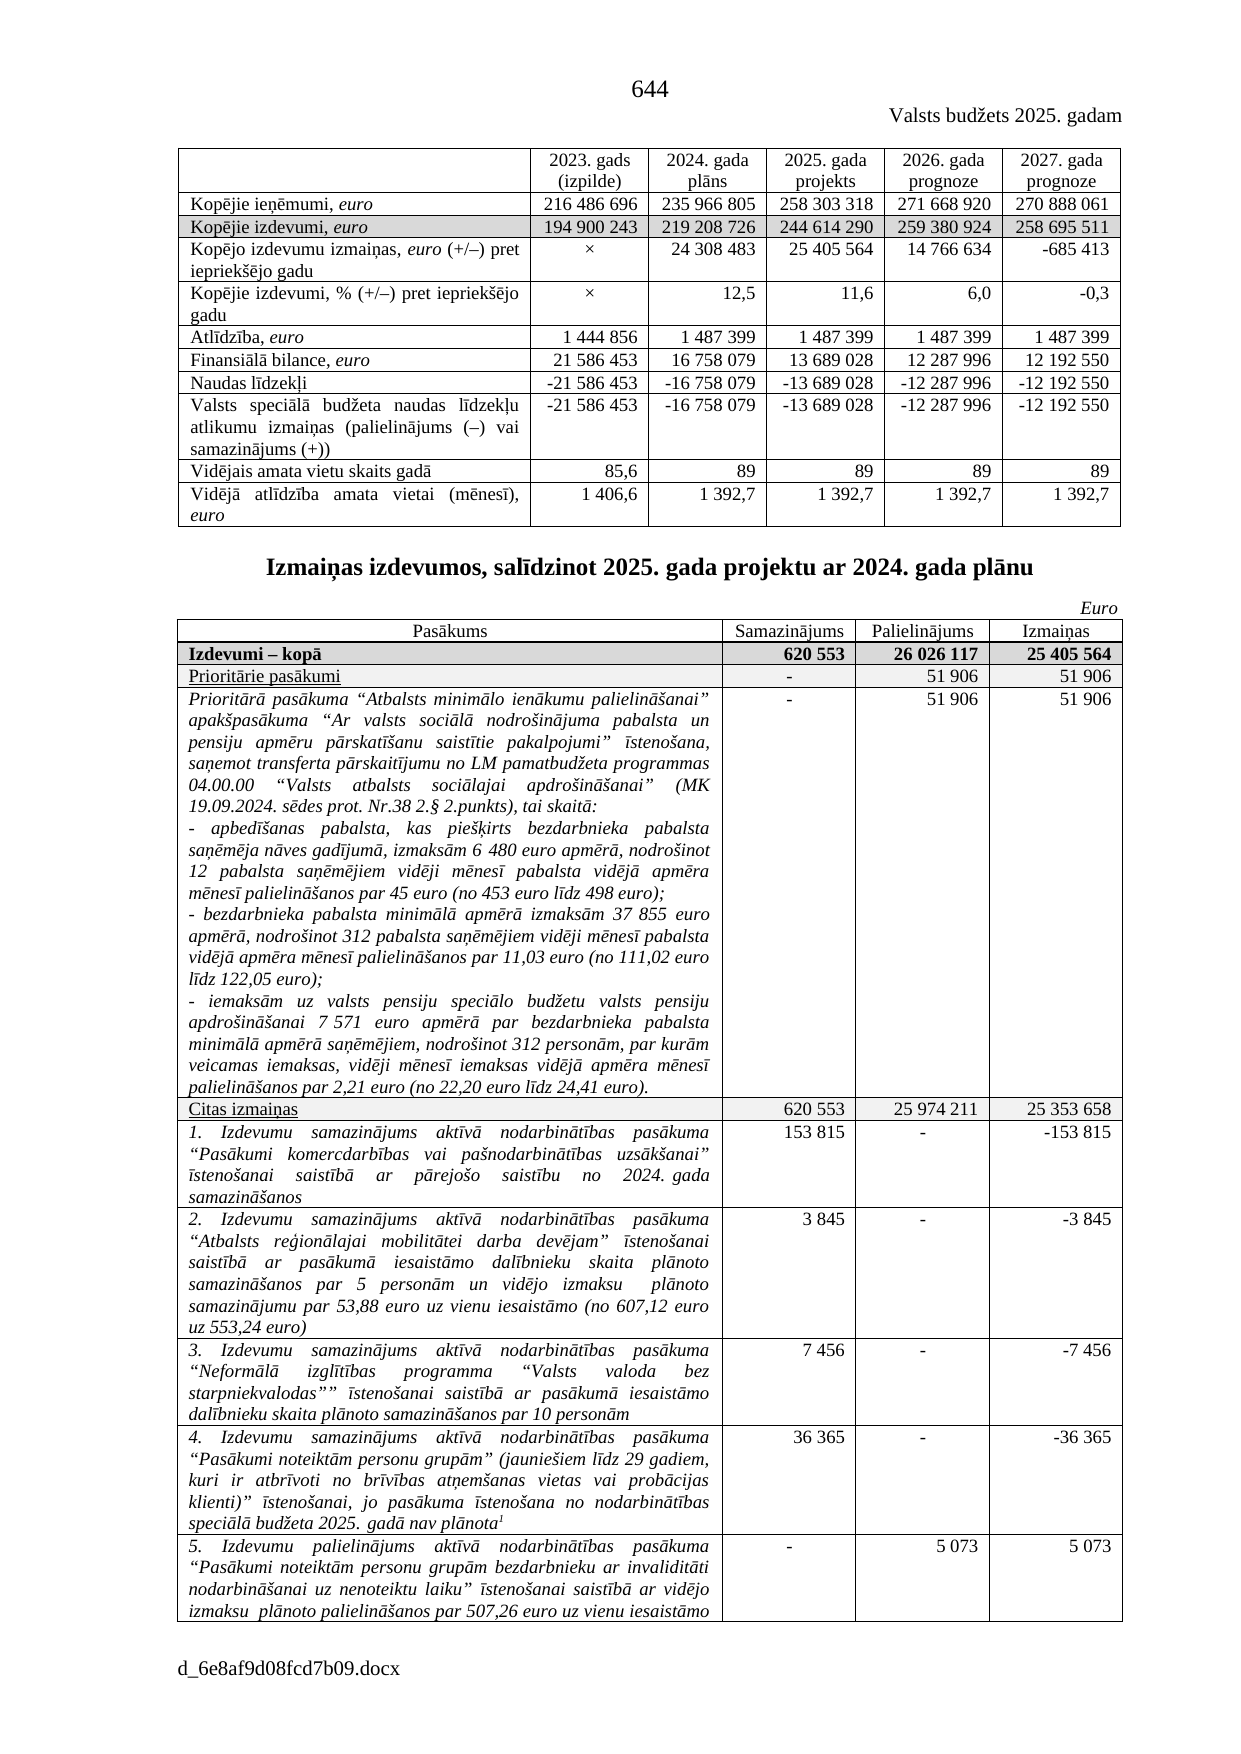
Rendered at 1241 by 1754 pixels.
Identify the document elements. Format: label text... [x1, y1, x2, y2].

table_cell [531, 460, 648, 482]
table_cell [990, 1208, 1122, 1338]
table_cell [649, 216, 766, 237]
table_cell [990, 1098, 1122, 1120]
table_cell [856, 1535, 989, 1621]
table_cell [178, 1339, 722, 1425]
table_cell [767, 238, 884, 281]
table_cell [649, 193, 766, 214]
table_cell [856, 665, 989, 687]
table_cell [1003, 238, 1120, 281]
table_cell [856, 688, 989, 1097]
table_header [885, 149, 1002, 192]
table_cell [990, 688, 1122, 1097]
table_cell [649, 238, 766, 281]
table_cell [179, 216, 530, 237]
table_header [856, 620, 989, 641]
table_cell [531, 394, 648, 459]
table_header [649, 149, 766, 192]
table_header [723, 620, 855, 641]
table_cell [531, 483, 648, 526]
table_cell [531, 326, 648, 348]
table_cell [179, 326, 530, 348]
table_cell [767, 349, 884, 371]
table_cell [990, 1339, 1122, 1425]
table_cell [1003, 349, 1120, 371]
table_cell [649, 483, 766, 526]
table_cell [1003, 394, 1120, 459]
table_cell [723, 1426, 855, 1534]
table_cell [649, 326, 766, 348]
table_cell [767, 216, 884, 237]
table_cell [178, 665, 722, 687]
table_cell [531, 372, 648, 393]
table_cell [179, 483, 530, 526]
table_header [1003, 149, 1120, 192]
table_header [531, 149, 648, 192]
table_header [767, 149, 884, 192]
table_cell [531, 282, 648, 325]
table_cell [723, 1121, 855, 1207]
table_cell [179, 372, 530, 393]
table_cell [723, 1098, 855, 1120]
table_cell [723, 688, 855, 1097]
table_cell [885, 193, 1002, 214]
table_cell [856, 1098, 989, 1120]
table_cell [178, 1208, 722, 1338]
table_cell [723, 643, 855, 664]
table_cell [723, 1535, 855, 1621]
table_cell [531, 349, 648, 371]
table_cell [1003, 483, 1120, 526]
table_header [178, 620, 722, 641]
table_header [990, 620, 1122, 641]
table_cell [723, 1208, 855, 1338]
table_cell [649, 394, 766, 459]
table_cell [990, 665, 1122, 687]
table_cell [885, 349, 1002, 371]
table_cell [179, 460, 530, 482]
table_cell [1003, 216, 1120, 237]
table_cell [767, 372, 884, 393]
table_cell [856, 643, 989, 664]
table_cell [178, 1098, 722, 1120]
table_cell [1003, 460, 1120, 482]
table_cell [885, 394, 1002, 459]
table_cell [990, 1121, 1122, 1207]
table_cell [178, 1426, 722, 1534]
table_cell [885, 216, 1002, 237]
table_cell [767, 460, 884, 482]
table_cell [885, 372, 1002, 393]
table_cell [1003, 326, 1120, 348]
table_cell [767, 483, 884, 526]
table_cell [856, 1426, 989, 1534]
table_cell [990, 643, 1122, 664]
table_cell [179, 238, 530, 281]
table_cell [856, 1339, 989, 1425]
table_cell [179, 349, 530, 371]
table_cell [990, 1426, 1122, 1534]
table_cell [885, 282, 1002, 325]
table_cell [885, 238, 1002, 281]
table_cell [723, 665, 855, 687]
text Izmaiņas izdevumos, salīdzinot 2025. gada projektu ar 2024. gada plānu [177, 552, 1122, 581]
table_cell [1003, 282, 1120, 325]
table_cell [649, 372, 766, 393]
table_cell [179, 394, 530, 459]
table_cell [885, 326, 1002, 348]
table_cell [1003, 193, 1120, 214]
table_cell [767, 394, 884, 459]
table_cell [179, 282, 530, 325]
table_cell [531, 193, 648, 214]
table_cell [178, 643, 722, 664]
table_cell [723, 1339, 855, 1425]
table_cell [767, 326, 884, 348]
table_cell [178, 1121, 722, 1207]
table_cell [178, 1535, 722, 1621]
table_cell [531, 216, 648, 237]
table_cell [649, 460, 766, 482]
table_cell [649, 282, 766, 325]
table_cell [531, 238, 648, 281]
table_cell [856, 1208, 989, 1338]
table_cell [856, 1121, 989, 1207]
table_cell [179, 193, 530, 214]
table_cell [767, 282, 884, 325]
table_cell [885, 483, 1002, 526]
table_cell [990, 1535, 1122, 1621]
text Euro [1002, 597, 1122, 619]
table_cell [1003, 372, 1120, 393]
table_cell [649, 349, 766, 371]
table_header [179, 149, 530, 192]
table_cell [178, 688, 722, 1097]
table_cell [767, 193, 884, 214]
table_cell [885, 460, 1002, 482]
